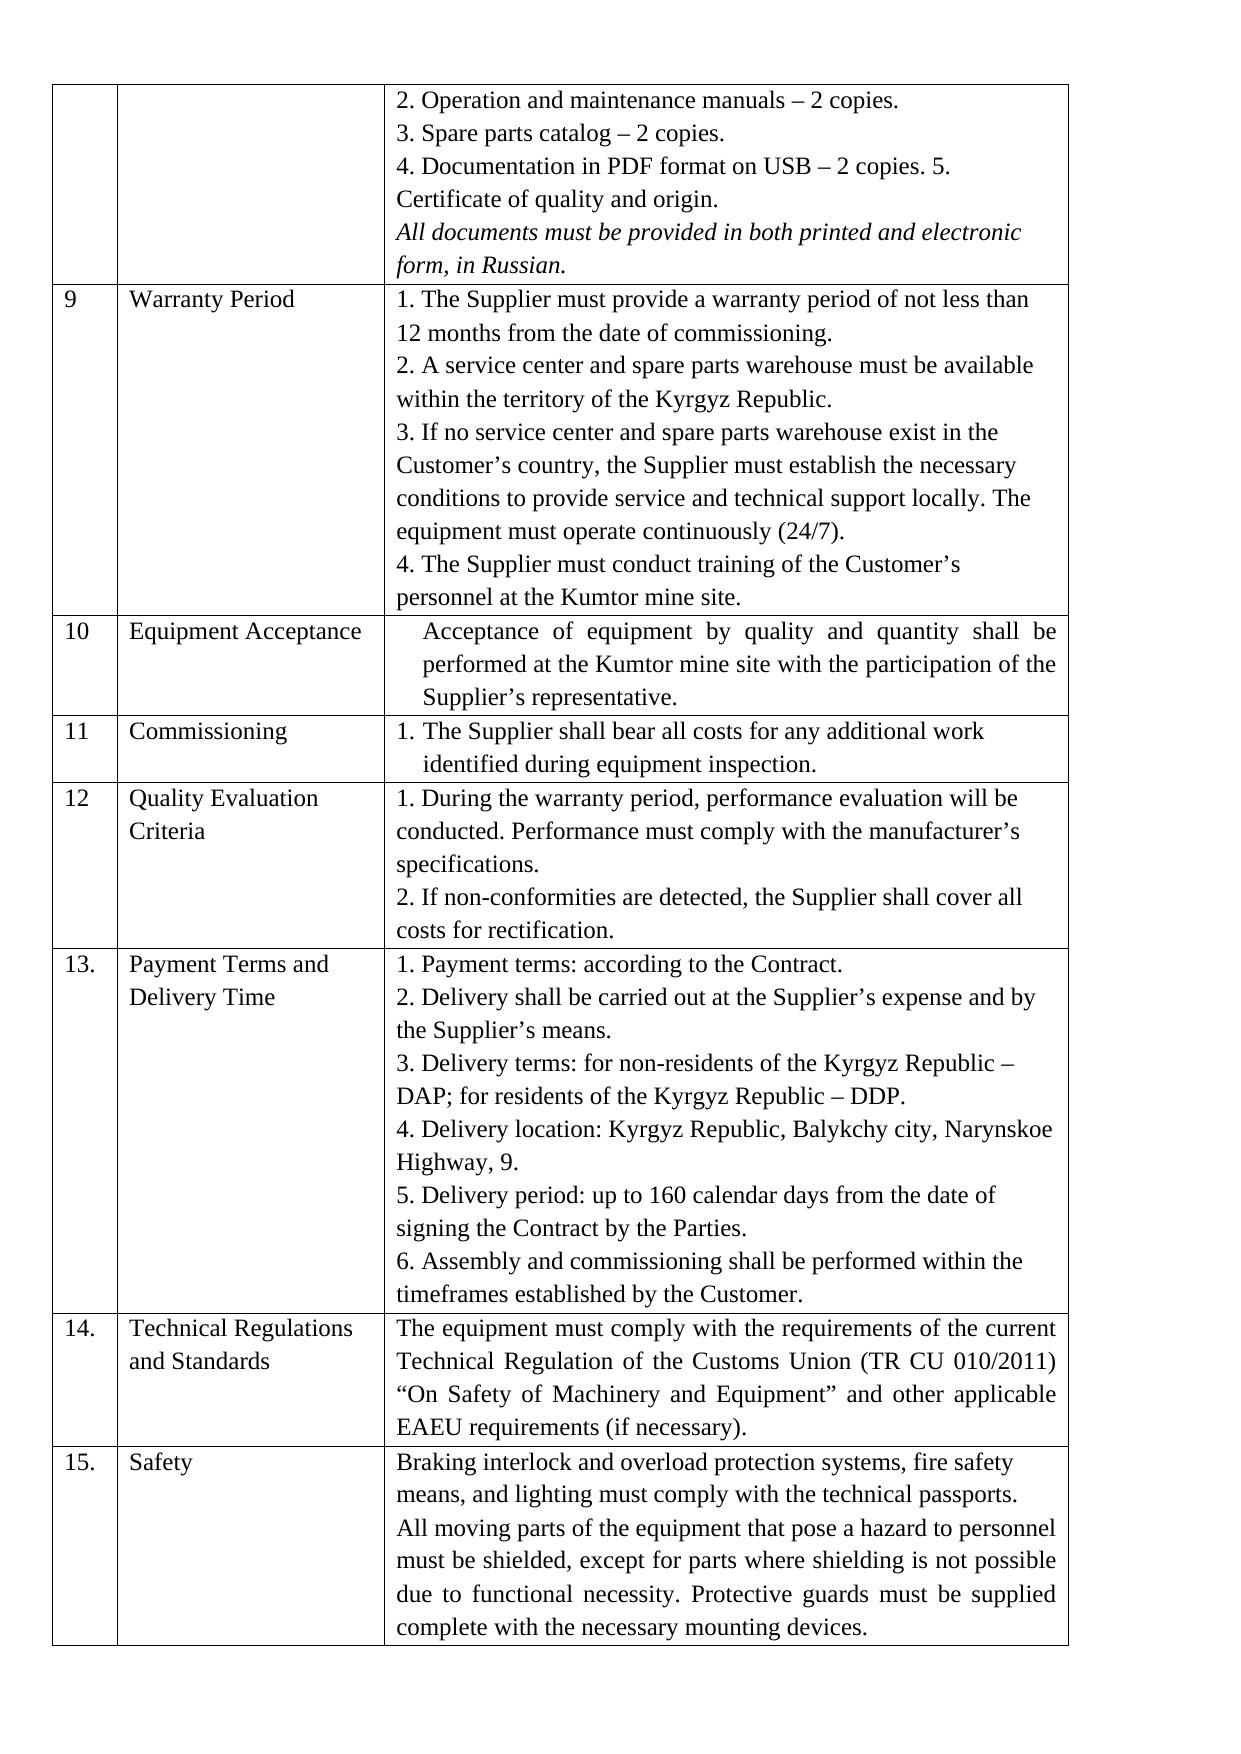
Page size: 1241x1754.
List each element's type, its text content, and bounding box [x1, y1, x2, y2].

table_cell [118, 85, 384, 283]
table_cell 1. During the warranty period, performance evaluation will be conducted. Performance must comply with the manufacturer’s specifications. 2. If non-conformities are detected, the Supplier shall cover all costs for rectification. [385, 783, 1068, 948]
table_cell 1. The Supplier must provide a warranty period of not less than 12 months from the date of commissioning. 2. A service center and spare parts warehouse must be available within the territory of the Kyrgyz Republic. 3. If no service center and spare parts warehouse exist in the Customer’s country, the Supplier must establish the necessary conditions to provide service and technical support locally. The equipment must operate continuously (24/7). 4. The Supplier must conduct training of the Customer’s personnel at the Kumtor mine site. [385, 285, 1068, 615]
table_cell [385, 85, 1068, 283]
table_cell 12 [53, 783, 117, 948]
table_cell 8 [53, 85, 117, 283]
table_cell The Supplier shall bear all costs for any additional work identified during equipment inspection. [385, 716, 1068, 782]
table_cell Quality Evaluation Criteria [118, 783, 384, 948]
table_cell 10 [53, 616, 117, 715]
table_cell Braking interlock and overload protection systems, fire safety means, and lighting must comply with the technical passports. All moving parts of the equipment that pose a hazard to personnel must be shielded, except for parts where shielding is not possible due to functional necessity. Protective guards must be supplied complete with the necessary mounting devices. [385, 1447, 1068, 1645]
table_cell Acceptance of equipment by quality and quantity shall be performed at the Kumtor mine site with the participation of the Supplier’s representative. [385, 616, 1068, 715]
table_cell Payment Terms and Delivery Time [118, 949, 384, 1312]
table_cell 13. [53, 949, 117, 1312]
table_cell The equipment must comply with the requirements of the current Technical Regulation of the Customs Union (TR CU 010/2011) “On Safety of Machinery and Equipment” and other applicable EAEU requirements (if necessary). [385, 1314, 1068, 1446]
table_cell 15. [53, 1447, 117, 1645]
table_cell Technical Regulations and Standards [118, 1314, 384, 1446]
table_cell Safety [118, 1447, 384, 1645]
table_cell Equipment Acceptance [118, 616, 384, 715]
table_cell 1. Payment terms: according to the Contract. 2. Delivery shall be carried out at the Supplier’s expense and by the Supplier’s means. 3. Delivery terms: for non-residents of the Kyrgyz Republic – DAP; for residents of the Kyrgyz Republic – DDP. 4. Delivery location: Kyrgyz Republic, Balykchy city, Narynskoe Highway, 9. 5. Delivery period: up to 160 calendar days from the date of signing the Contract by the Parties. 6. Assembly and commissioning shall be performed within the timeframes established by the Customer. [385, 949, 1068, 1312]
table_cell Warranty Period [118, 285, 384, 615]
table_cell 14. [53, 1314, 117, 1446]
table_cell 11 [53, 716, 117, 782]
table_cell Commissioning [118, 716, 384, 782]
table_cell 9 [53, 285, 117, 615]
